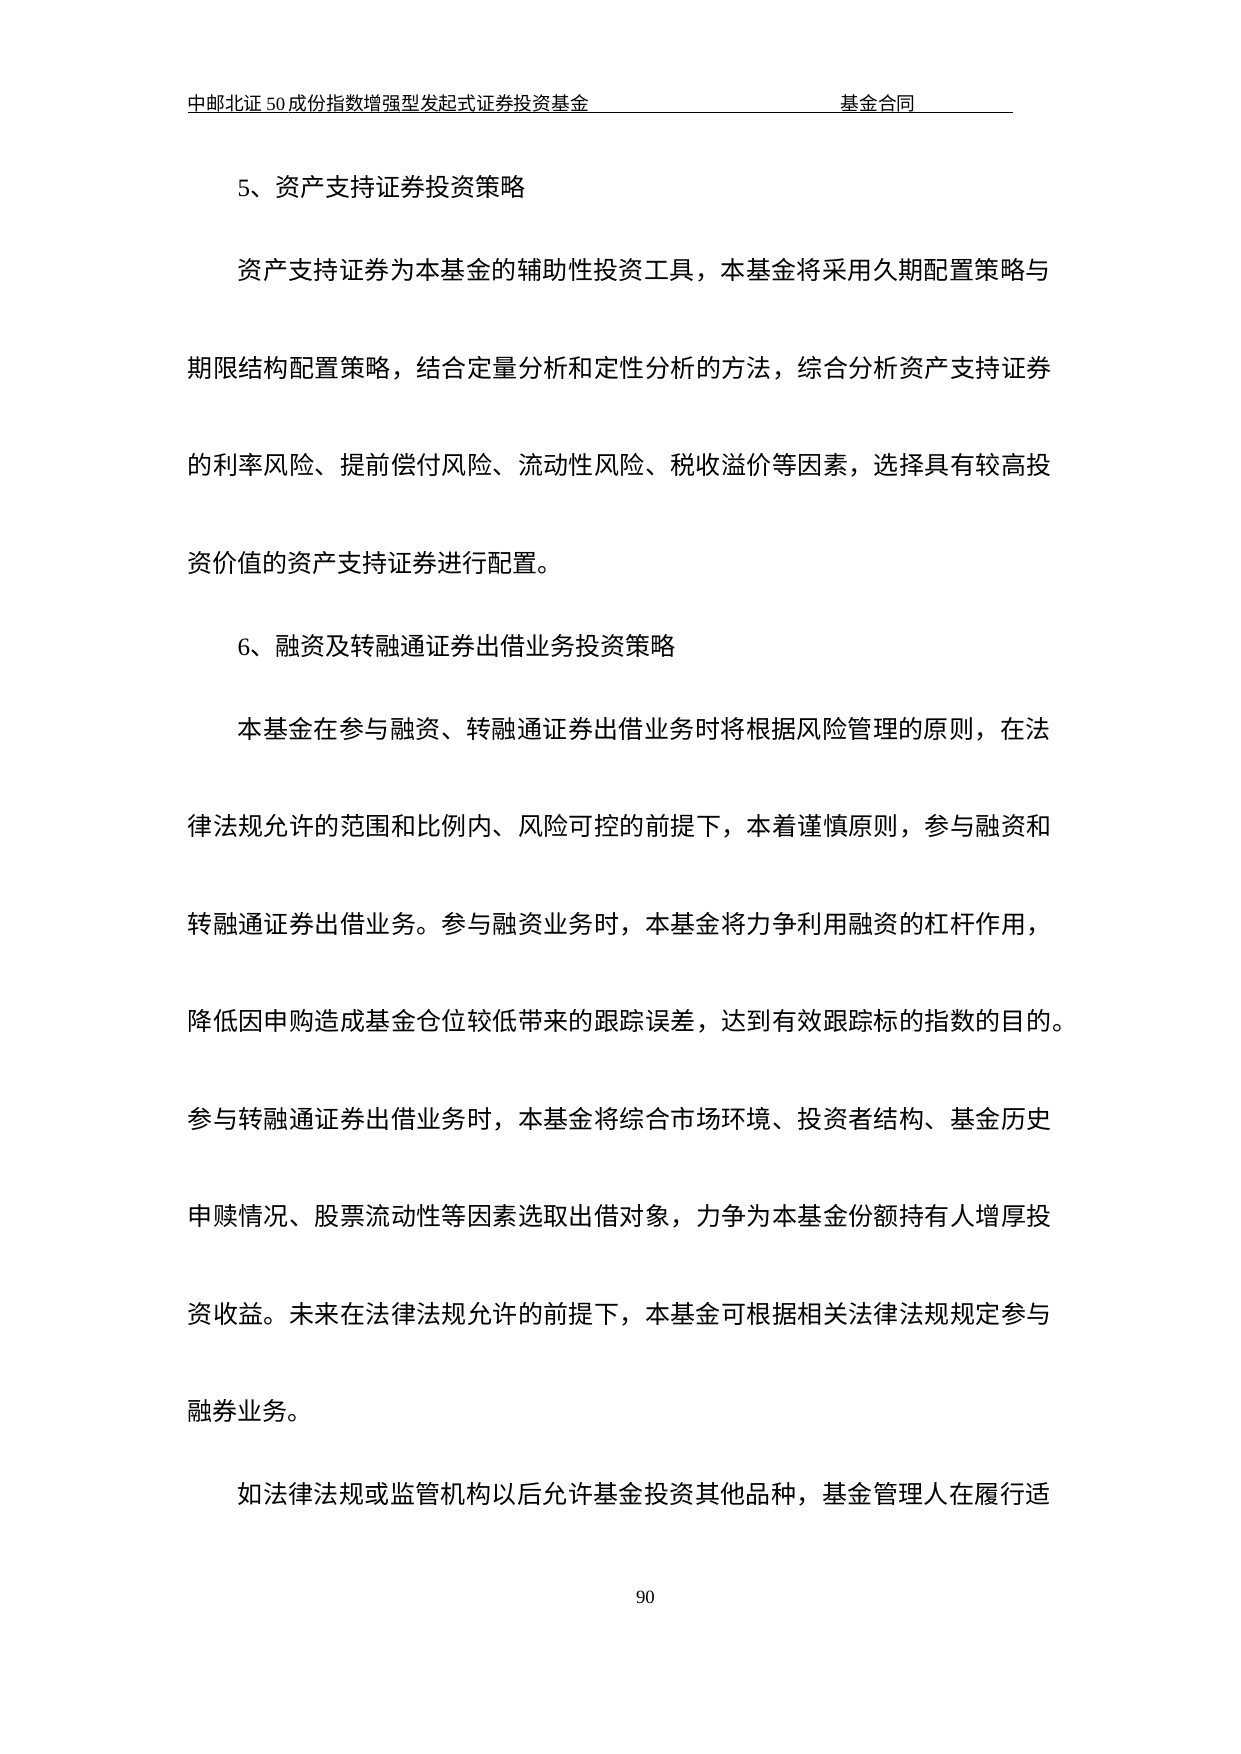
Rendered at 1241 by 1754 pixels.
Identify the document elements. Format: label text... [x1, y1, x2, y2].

text 资产支持证券为本基金的辅助性投资工具，本基金将采用久期配置策略与期限结构配置策略，结合定量分析和定性分析的方法，综合分析资产支持证券的利率风险、提前偿付风险、流动性风险、税收溢价等因素，选择具有较高投资价值的资产支持证券进行配置。 [187, 236, 1053, 594]
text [187, 1461, 1053, 1526]
text 6、融资及转融通证券出借业务投资策略 [187, 612, 1053, 677]
text 5、资产支持证券投资策略 [187, 153, 1053, 218]
text 本基金在参与融资、转融通证券出借业务时将根据风险管理的原则，在法律法规允许的范围和比例内、风险可控的前提下，本着谨慎原则，参与融资和转融通证券出借业务。参与融资业务时，本基金将力争利用融资的杠杆作用，降低因申购造成基金仓位较低带来的跟踪误差，达到有效跟踪标的指数的目的。参与转融通证券出借业务时，本基金将综合市场环境、投资者结构、基金历史申赎情况、股票流动性等因素选取出借对象，力争为本基金份额持有人增厚投资收益。未来在法律法规允许的前提下，本基金可根据相关法律法规规定参与融券业务。 [187, 695, 1053, 1442]
